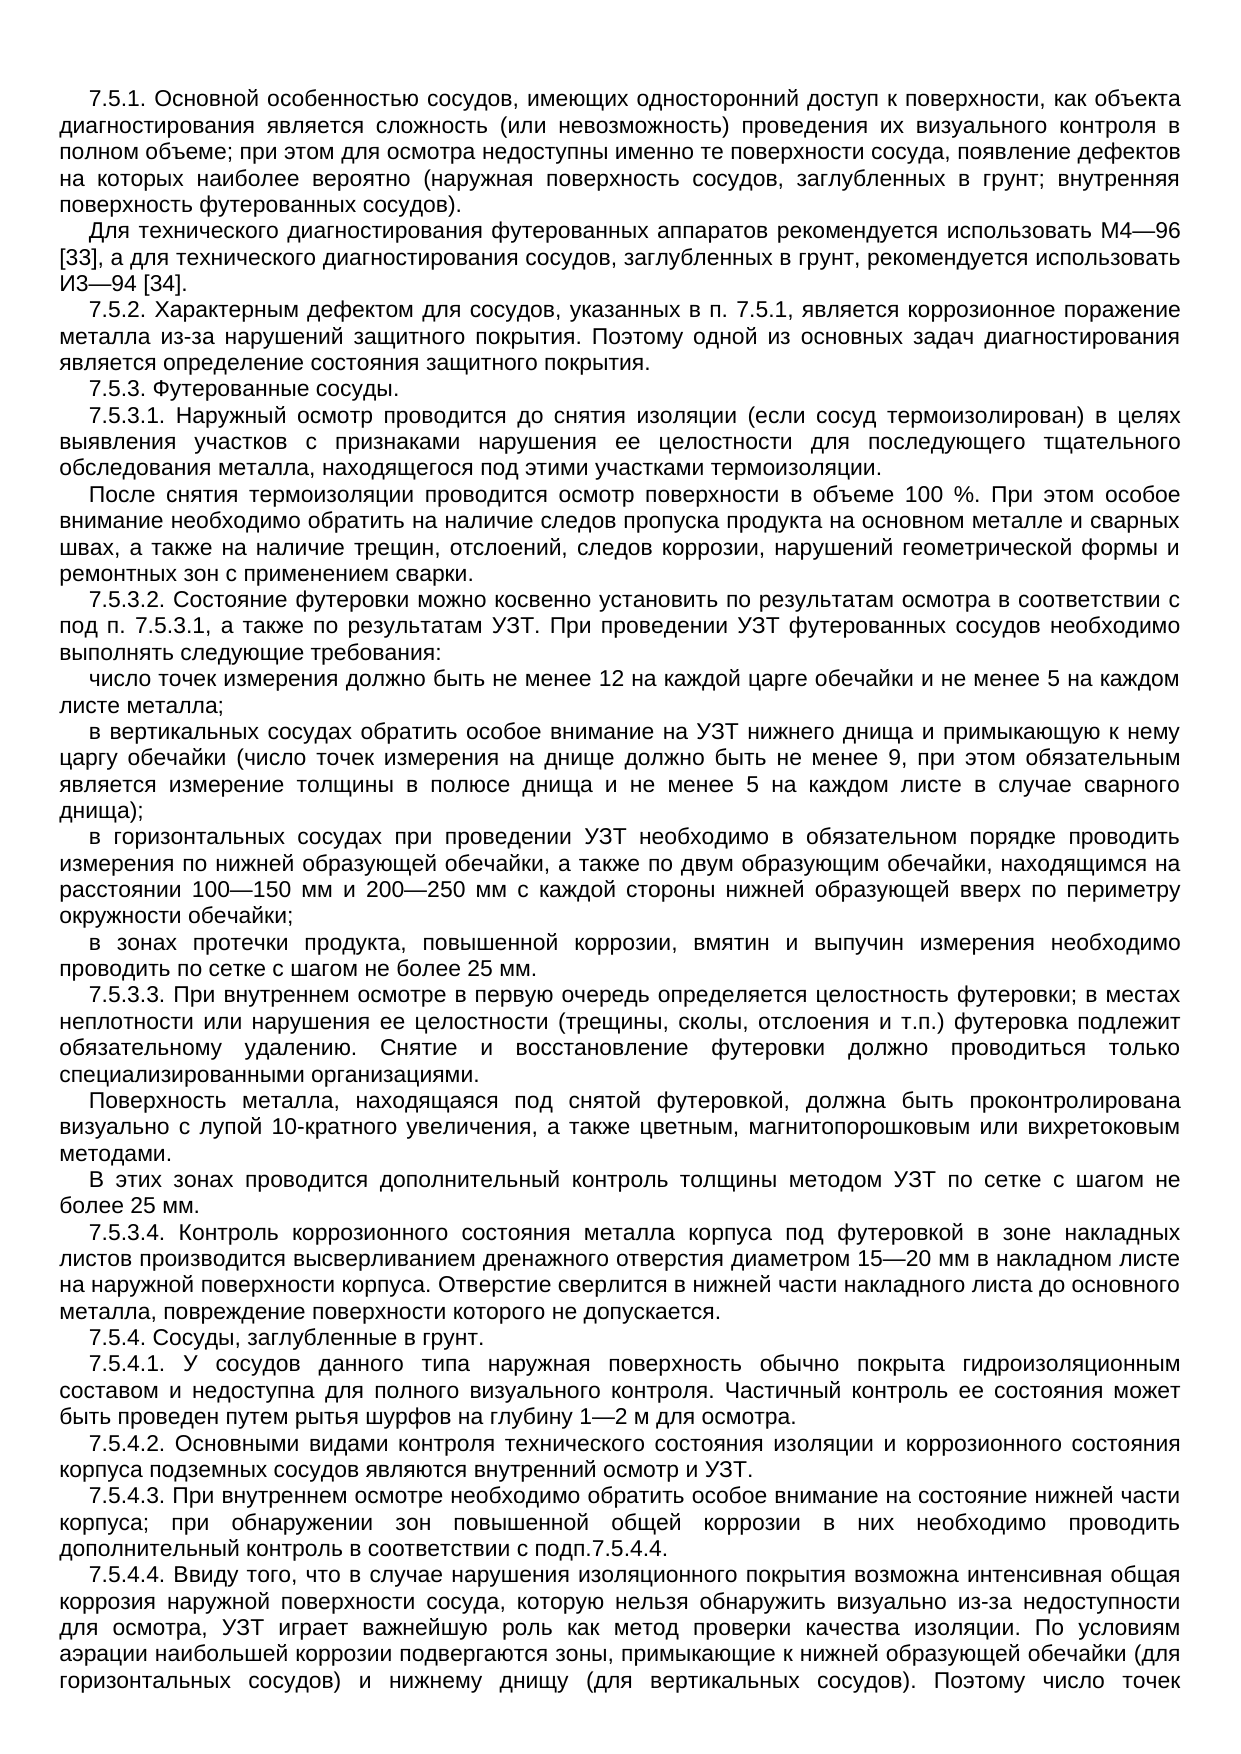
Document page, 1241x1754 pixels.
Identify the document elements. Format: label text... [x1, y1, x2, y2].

text 7.5.4. Сосуды, заглубленные в грунт. [59, 1324, 1181, 1350]
text в горизонтальных сосудах при проведении УЗТ необходимо в обязательном порядке проводить измерения по нижней образующей обечайки, а также по двум образующим обечайки, находящимся на расстоянии 100—150 мм и 200—250 мм с каждой стороны нижней образующей вверх по периметру окружности обечайки; [59, 823, 1181, 929]
text 7.5.3.3. При внутреннем осмотре в первую очередь определяется целостность футеровки; в местах неплотности или нарушения ее целостности (трещины, сколы, отслоения и т.п.) футеровка подлежит обязательному удалению. Снятие и восстановление футеровки должно проводиться только специализированными организациями. [59, 981, 1181, 1087]
text в зонах протечки продукта, повышенной коррозии, вмятин и выпучин измерения необходимо проводить по сетке с шагом не более 25 мм. [59, 929, 1181, 981]
text В этих зонах проводится дополнительный контроль толщины методом УЗТ по сетке с шагом не более 25 мм. [59, 1166, 1181, 1219]
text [59, 1561, 1181, 1693]
text 7.5.2. Характерным дефектом для сосудов, указанных в п. 7.5.1, является коррозионное поражение металла из-за нарушений защитного покрытия. Поэтому одной из основных задач диагностирования является определение состояния защитного покрытия. [59, 296, 1181, 375]
text 7.5.3. Футерованные сосуды. [59, 375, 1181, 402]
text После снятия термоизоляции проводится осмотр поверхности в объеме 100 %. При этом особое внимание необходимо обратить на наличие следов пропуска продукта на основном металле и сварных швах, а также на наличие трещин, отслоений, следов коррозии, нарушений геометрической формы и ремонтных зон с применением сварки. [59, 481, 1181, 586]
text 7.5.4.3. При внутреннем осмотре необходимо обратить особое внимание на состояние нижней части корпуса; при обнаружении зон повышенной общей коррозии в них необходимо проводить дополнительный контроль в соответствии с подп.7.5.4.4. [59, 1482, 1181, 1561]
text Поверхность металла, находящаяся под снятой футеровкой, должна быть проконтролирована визуально с лупой 10-кратного увеличения, а также цветным, магнитопорошковым или вихретоковым методами. [59, 1087, 1181, 1166]
text 7.5.3.2. Состояние футеровки можно косвенно установить по результатам осмотра в соответствии с под п. 7.5.3.1, а также по результатам УЗТ. При проведении УЗТ футерованных сосудов необходимо выполнять следующие требования: [59, 586, 1181, 665]
text в вертикальных сосудах обратить особое внимание на УЗТ нижнего днища и примыкающую к нему царгу обечайки (число точек измерения на днище должно быть не менее 9, при этом обязательным является измерение толщины в полюсе днища и не менее 5 на каждом листе в случае сварного днища); [59, 718, 1181, 823]
text 7.5.4.2. Основными видами контроля технического состояния изоляции и коррозионного состояния корпуса подземных сосудов являются внутренний осмотр и УЗТ. [59, 1429, 1181, 1482]
text 7.5.3.1. Наружный осмотр проводится до снятия изоляции (если сосуд термоизолирован) в целях выявления участков с признаками нарушения ее целостности для последующего тщательного обследования металла, находящегося под этими участками термоизоляции. [59, 402, 1181, 481]
text 7.5.3.4. Контроль коррозионного состояния металла корпуса под футеровкой в зоне накладных листов производится высверливанием дренажного отверстия диаметром 15—20 мм в накладном листе на наружной поверхности корпуса. Отверстие сверлится в нижней части накладного листа до основного металла, повреждение поверхности которого не допускается. [59, 1219, 1181, 1324]
text 7.5.4.1. У сосудов данного типа наружная поверхность обычно покрыта гидроизоляционным составом и недоступна для полного визуального контроля. Частичный контроль ее состояния может быть проведен путем рытья шурфов на глубину 1—2 м для осмотра. [59, 1350, 1181, 1429]
text число точек измерения должно быть не менее 12 на каждой царге обечайки и не менее 5 на каждом листе металла; [59, 665, 1181, 718]
text Для технического диагностирования футерованных аппаратов рекомендуется использовать М4—96 [33], а для технического диагностирования сосудов, заглубленных в грунт, рекомендуется использовать И3—94 [34]. [59, 217, 1181, 296]
text 7.5.1. Основной особенностью сосудов, имеющих односторонний доступ к поверхности, как объекта диагностирования является сложность (или невозможность) проведения их визуального контроля в полном объеме; при этом для осмотра недоступны именно те поверхности сосуда, появление дефектов на которых наиболее вероятно (наружная поверхность сосудов, заглубленных в грунт; внутренняя поверхность футерованных сосудов). [59, 85, 1181, 217]
